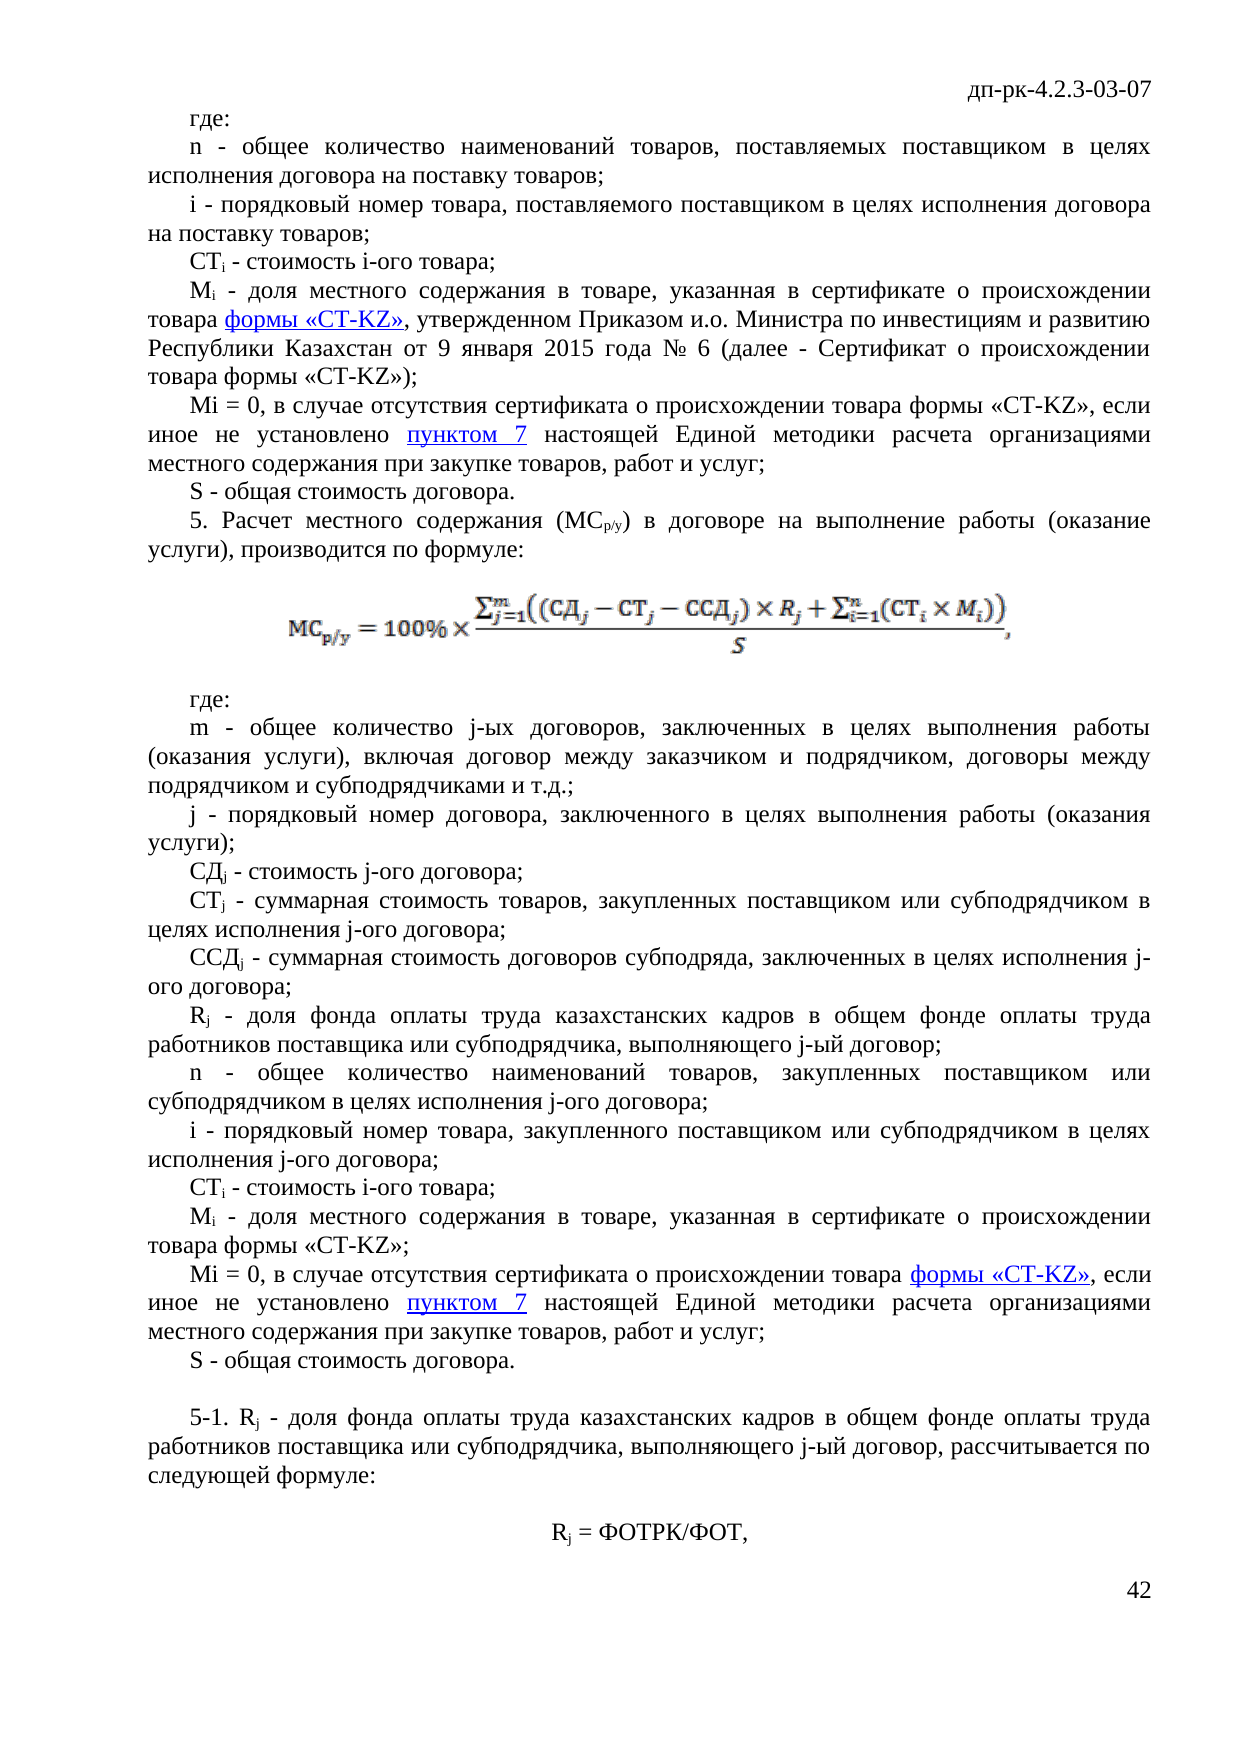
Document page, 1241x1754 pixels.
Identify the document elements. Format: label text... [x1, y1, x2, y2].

text n - общее количество наименований товаров, поставляемых поставщиком в целях исполнения договора на поставку товаров; [148, 131, 1152, 189]
text i - порядковый номер товара, поставляемого поставщиком в целях исполнения договора на поставку товаров; [148, 189, 1152, 246]
text где: [148, 103, 1152, 131]
text ССДj - суммарная стоимость договоров субподряда, заключенных в целях исполнения j-ого договора; [148, 942, 1152, 1000]
text n - общее количество наименований товаров, закупленных поставщиком или субподрядчиком в целях исполнения j-ого договора; [148, 1057, 1152, 1115]
text j - порядковый номер договора, заключенного в целях выполнения работы (оказания услуги); [148, 799, 1152, 856]
text Мi - доля местного содержания в товаре, указанная в сертификате о происхождении товара формы «СТ-KZ», утвержденном Приказом и.о. Министра по инвестициям и развитию Республики Казахстан от 9 января 2015 года № 6 (далее - Сертификат о происхождении товара формы «СТ-KZ»); [148, 275, 1152, 390]
text СТi - стоимость i-ого товара; [148, 246, 1152, 275]
text CTi - стоимость i-ого товара; [148, 1172, 1152, 1201]
picture [288, 591, 1011, 655]
text где: [148, 684, 1152, 712]
text i - порядковый номер товара, закупленного поставщиком или субподрядчиком в целях исполнения j-ого договора; [148, 1115, 1152, 1172]
text 42 [148, 1575, 1152, 1604]
text СДj - стоимость j-ого договора; [148, 856, 1152, 885]
text S - общая стоимость договора. [148, 1345, 1152, 1374]
text Мi - доля местного содержания в товаре, указанная в сертификате о происхождении товара формы «СТ-KZ»; [148, 1201, 1152, 1259]
text Rj = ФОТРК/ФОТ, [148, 1517, 1152, 1546]
text Mi = 0, в случае отсутствия сертификата о происхождении товара формы «СТ-KZ», если иное не установлено пунктом 7 настоящей Единой методики расчета организациями местного содержания при закупке товаров, работ и услуг; [148, 1259, 1152, 1345]
text Mi = 0, в случае отсутствия сертификата о происхождении товара формы «СТ-KZ», если иное не установлено пунктом 7 настоящей Единой методики расчета организациями местного содержания при закупке товаров, работ и услуг; [148, 390, 1152, 476]
text m - общее количество j-ых договоров, заключенных в целях выполнения работы (оказания услуги), включая договор между заказчиком и подрядчиком, договоры между подрядчиком и субподрядчиками и т.д.; [148, 712, 1152, 799]
text Rj - доля фонда оплаты труда казахстанских кадров в общем фонде оплаты труда работников поставщика или субподрядчика, выполняющего j-ый договор; [148, 1000, 1152, 1057]
text 5. Расчет местного содержания (МСр/y) в договоре на выполнение работы (оказание услуги), производится по формуле: [148, 505, 1152, 563]
text S - общая стоимость договора. [148, 476, 1152, 505]
text 5-1. Rj - доля фонда оплаты труда казахстанских кадров в общем фонде оплаты труда работников поставщика или субподрядчика, выполняющего j-ый договор, рассчитывается по следующей формуле: [148, 1402, 1152, 1489]
text CTj - суммарная стоимость товаров, закупленных поставщиком или субподрядчиком в целях исполнения j-ого договора; [148, 885, 1152, 942]
